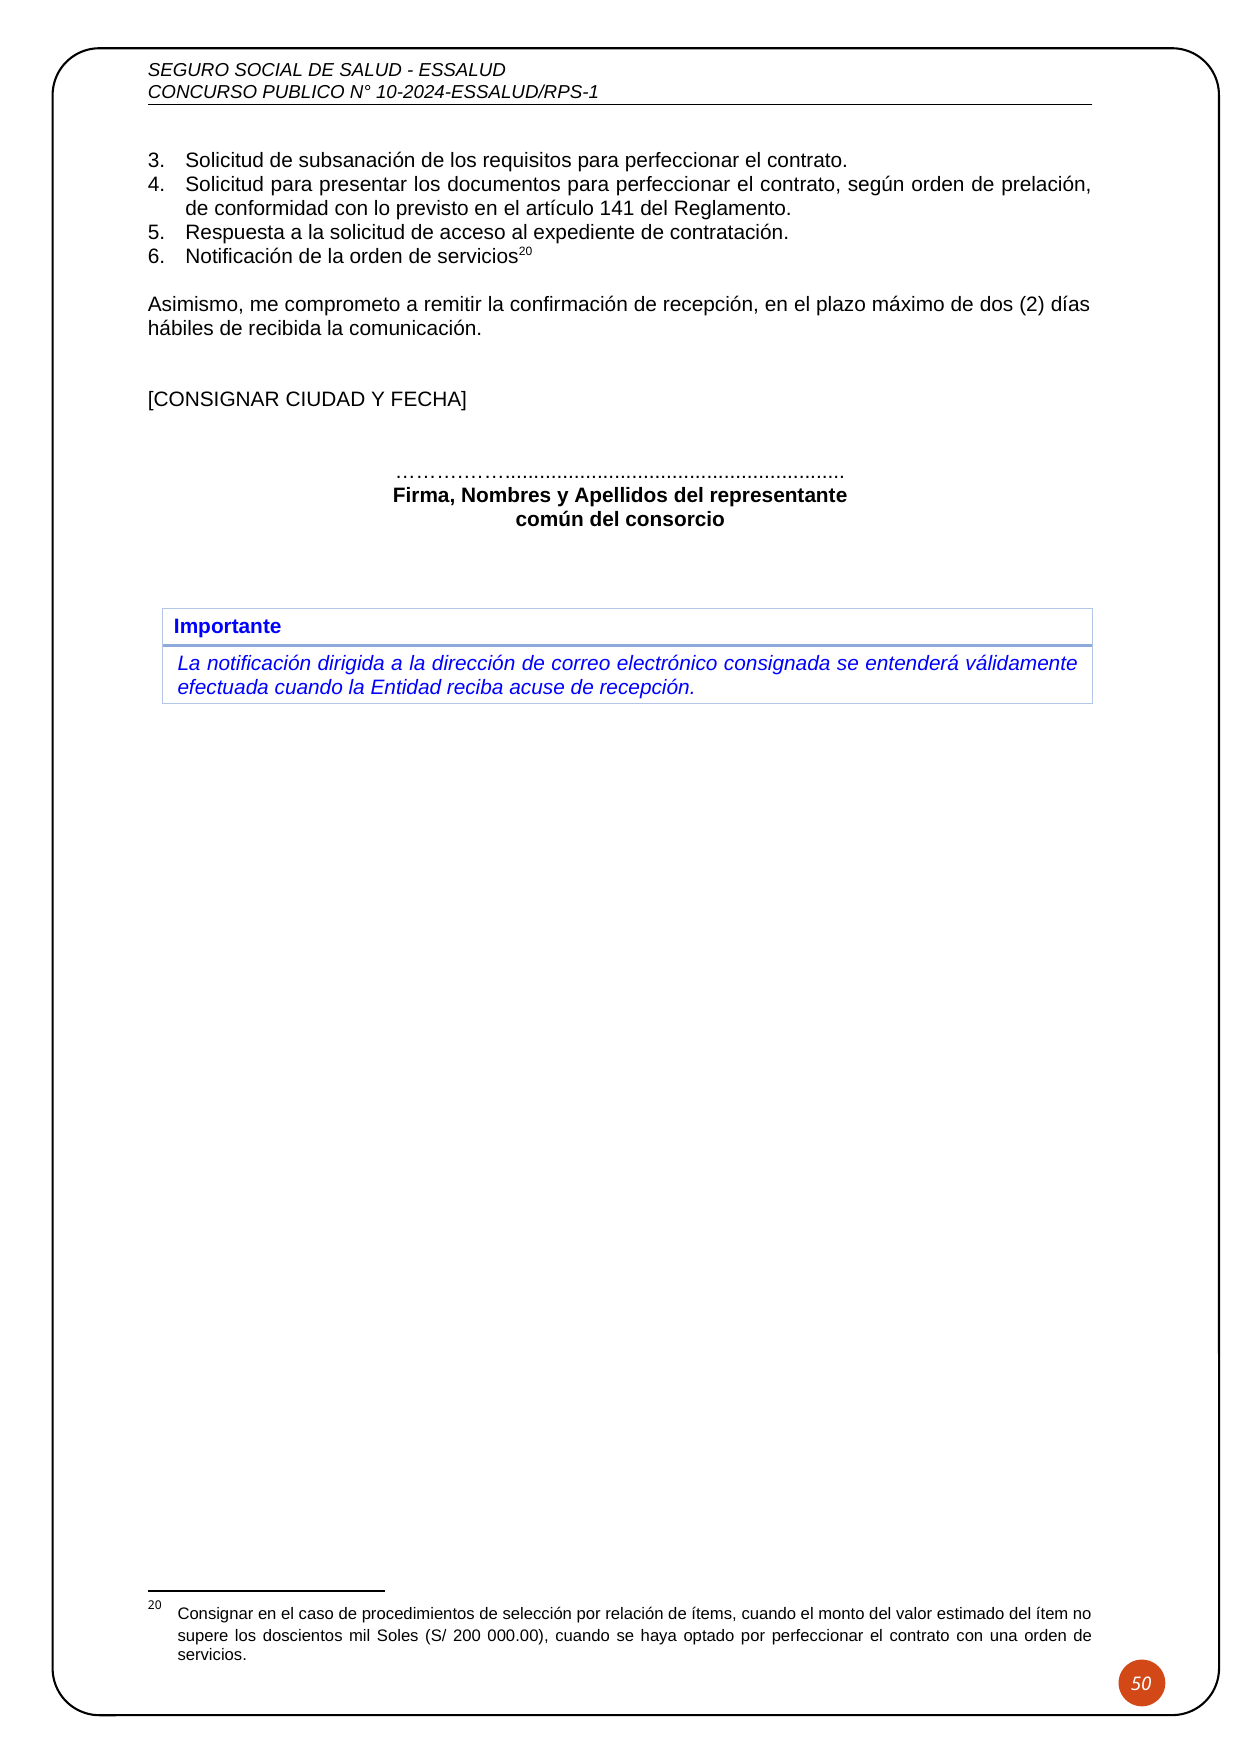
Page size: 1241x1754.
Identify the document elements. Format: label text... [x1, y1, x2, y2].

table_header Importante [163, 609, 1092, 644]
text [CONSIGNAR CIUDAD Y FECHA] [148, 387, 1092, 411]
table_header ……….……........................................................... Firma, Nombres y Apellidos del representante común del consorcio [380, 435, 860, 555]
table_cell La notificación dirigida a la dirección de correo electrónico consignada se entenderá válidamente efectuada cuando la Entidad reciba acuse de recepción. [163, 647, 1092, 703]
list Solicitud de subsanación de los requisitos para perfeccionar el contrato. [148, 148, 1092, 172]
list Notificación de la orden de servicios [148, 243, 1092, 267]
list Respuesta a la solicitud de acceso al expediente de contratación. [148, 219, 1092, 243]
text Asimismo, me comprometo a remitir la confirmación de recepción, en el plazo máximo de dos (2) días hábiles de recibida la comunicación. [148, 291, 1092, 339]
list Solicitud para presentar los documentos para perfeccionar el contrato, según orden de prelación, de conformidad con lo previsto en el artículo 141 del Reglamento. [148, 172, 1092, 219]
